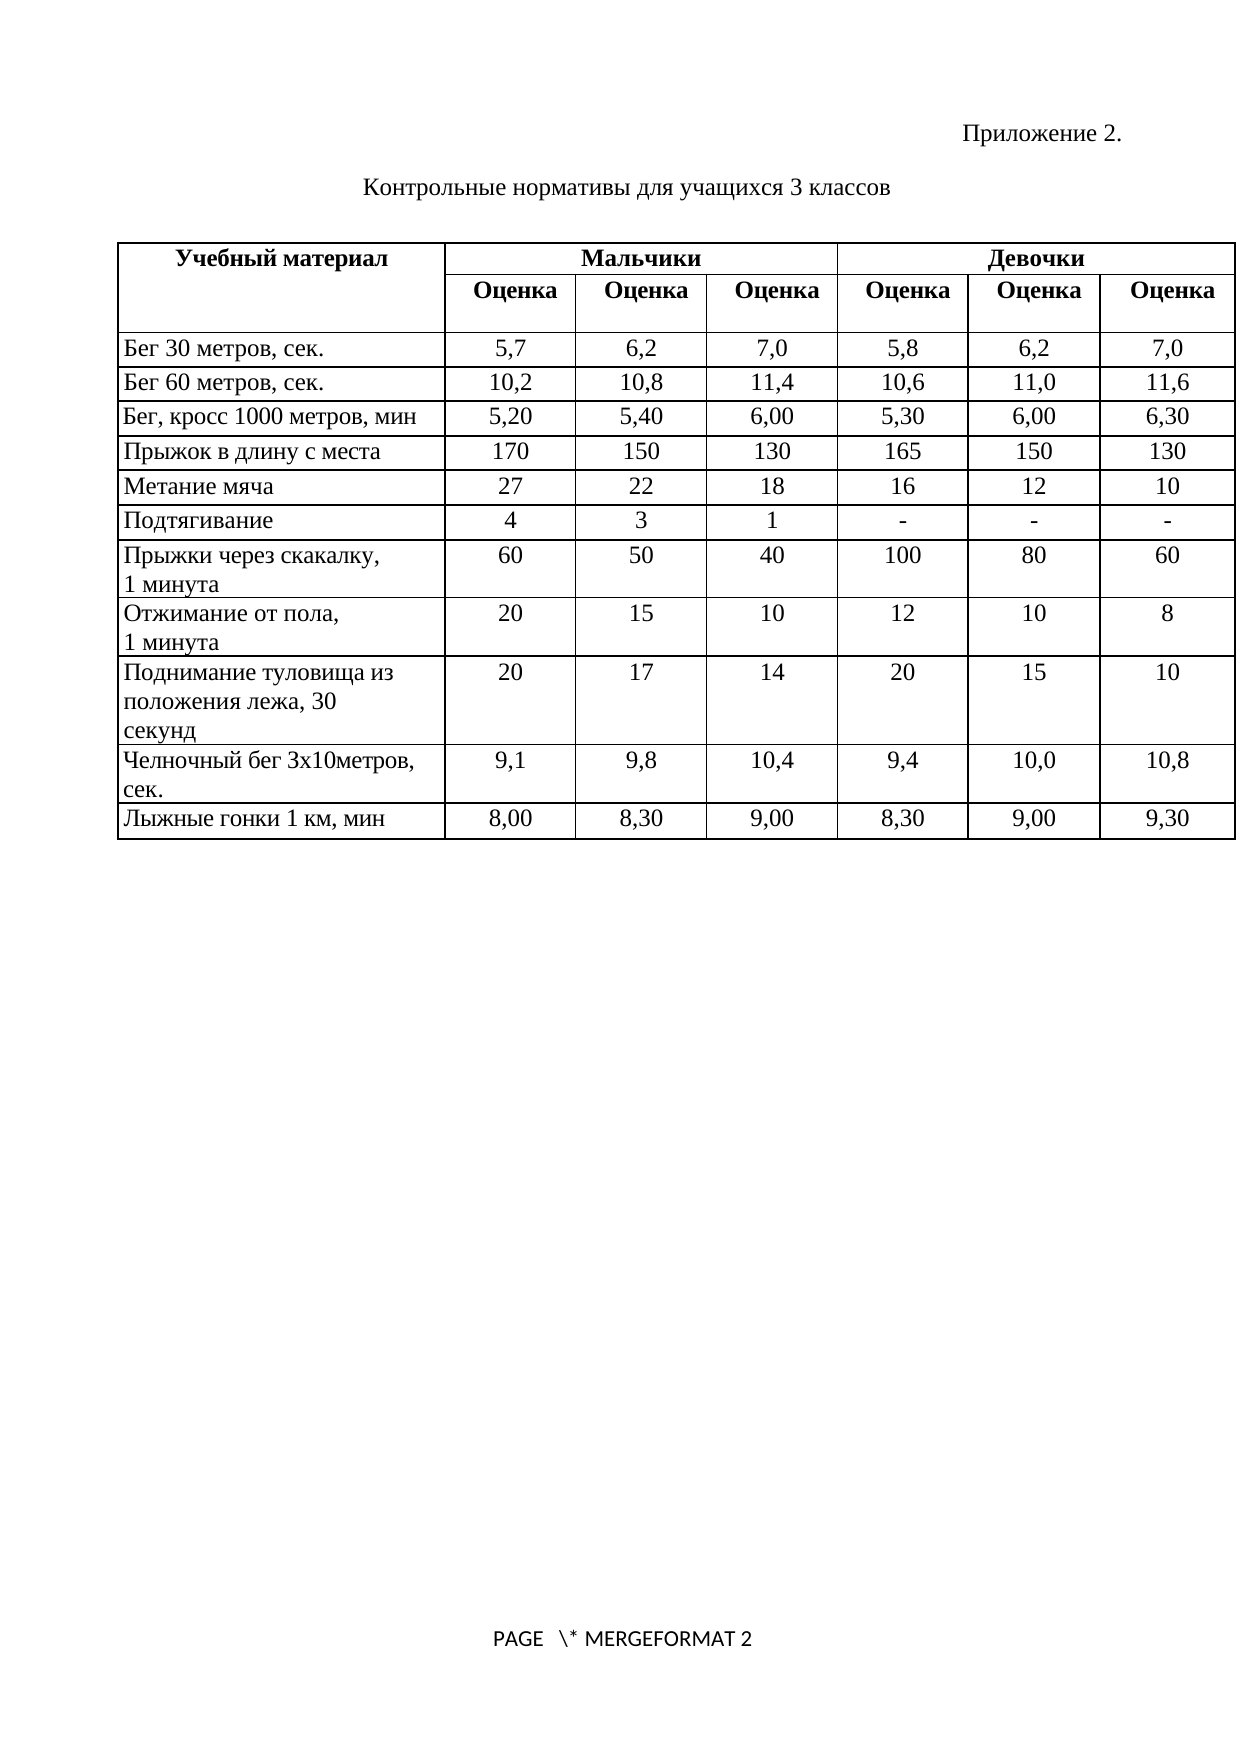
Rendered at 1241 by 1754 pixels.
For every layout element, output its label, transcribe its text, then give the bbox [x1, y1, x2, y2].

table_cell 5,7 [446, 333, 575, 366]
table_cell 80 [969, 541, 1099, 597]
text Контрольные нормативы для учащихся 3 классов [363, 172, 1122, 201]
table_cell 10,8 [576, 368, 706, 400]
table_cell 11,6 [1101, 368, 1234, 400]
table_cell 7,0 [707, 333, 837, 366]
table_cell 10,0 [969, 745, 1099, 802]
table_cell 50 [576, 541, 706, 597]
table_cell 4 [446, 506, 575, 539]
table_cell Оценка «4» [969, 275, 1099, 331]
table_cell 10,2 [446, 368, 575, 400]
table_cell 6,00 [969, 402, 1099, 435]
table_cell 1 [707, 506, 837, 539]
table_cell 6,00 [707, 402, 837, 435]
table_cell - [838, 506, 967, 539]
table_cell - [969, 506, 1099, 539]
table_cell Бег, кросс 1000 метров, мин [119, 402, 444, 435]
table_cell 130 [707, 437, 837, 469]
table_cell Оценка «4» [576, 275, 706, 331]
table_cell 10 [1101, 657, 1234, 743]
table_cell 14 [707, 657, 837, 743]
table_cell 10,6 [838, 368, 967, 400]
table_cell 130 [1101, 437, 1234, 469]
table_cell 7,0 [1101, 333, 1234, 366]
table_cell 9,1 [446, 745, 575, 802]
table_cell 10,8 [1101, 745, 1234, 802]
table_cell 18 [707, 471, 837, 504]
table_cell 6,2 [969, 333, 1099, 366]
table_cell Лыжные гонки 1 км, мин [119, 804, 444, 838]
table_cell Отжимание от пола, 1 минута [119, 598, 444, 655]
table_cell 11,4 [707, 368, 837, 400]
table_cell 5,40 [576, 402, 706, 435]
table_cell Бег 30 метров, сек. [119, 333, 444, 366]
table_cell 20 [838, 657, 967, 743]
table_cell 8,30 [838, 804, 967, 838]
table_cell 16 [838, 471, 967, 504]
table_cell 12 [969, 471, 1099, 504]
table_cell 5,30 [838, 402, 967, 435]
table_cell 60 [446, 541, 575, 597]
table_cell 8,00 [446, 804, 575, 838]
table_cell Метание мяча [119, 471, 444, 504]
table_cell 20 [446, 657, 575, 743]
table_cell 9,30 [1101, 804, 1234, 838]
text Приложение 2. [363, 118, 1122, 147]
table_cell 150 [969, 437, 1099, 469]
table_cell 5,8 [838, 333, 967, 366]
table_cell 6,2 [576, 333, 706, 366]
table_cell 170 [446, 437, 575, 469]
table_cell 20 [446, 598, 575, 655]
table_cell 11,0 [969, 368, 1099, 400]
table_cell Оценка «3» [707, 275, 837, 331]
table_cell 8,30 [576, 804, 706, 838]
table_cell 60 [1101, 541, 1234, 597]
table_cell 5,20 [446, 402, 575, 435]
table_cell 17 [576, 657, 706, 743]
table_cell 10 [1101, 471, 1234, 504]
table_cell 9,00 [707, 804, 837, 838]
table_header Девочки [838, 244, 1234, 273]
table_header Мальчики [446, 244, 837, 273]
table_cell Подтягивание [119, 506, 444, 539]
table_cell 9,8 [576, 745, 706, 802]
table_cell 10,4 [707, 745, 837, 802]
table_cell - [1101, 506, 1234, 539]
table_cell 9,00 [969, 804, 1099, 838]
table_cell 150 [576, 437, 706, 469]
table_cell 3 [576, 506, 706, 539]
table_cell 6,30 [1101, 402, 1234, 435]
table_cell 12 [838, 598, 967, 655]
table_cell 10 [969, 598, 1099, 655]
table_cell Бег 60 метров, сек. [119, 368, 444, 400]
table_cell Оценка «5» [446, 275, 575, 331]
table_cell Прыжки через скакалку, 1 минута [119, 541, 444, 597]
table_cell 100 [838, 541, 967, 597]
table_cell Оценка «5» [838, 275, 967, 331]
table_cell 9,4 [838, 745, 967, 802]
table_cell Оценка «3» [1101, 275, 1234, 331]
table_header Учебный материал [119, 244, 444, 331]
table_cell 165 [838, 437, 967, 469]
table_cell 27 [446, 471, 575, 504]
table_cell 22 [576, 471, 706, 504]
table_cell 8 [1101, 598, 1234, 655]
table_cell 15 [576, 598, 706, 655]
table_cell Прыжок в длину с места [119, 437, 444, 469]
table_cell Челночный бег Зх10метров, сек. [119, 745, 444, 802]
table_cell 10 [707, 598, 837, 655]
table_cell 40 [707, 541, 837, 597]
table_cell Поднимание туловища из положения лежа, 30 секунд [119, 657, 444, 743]
table_cell 15 [969, 657, 1099, 743]
